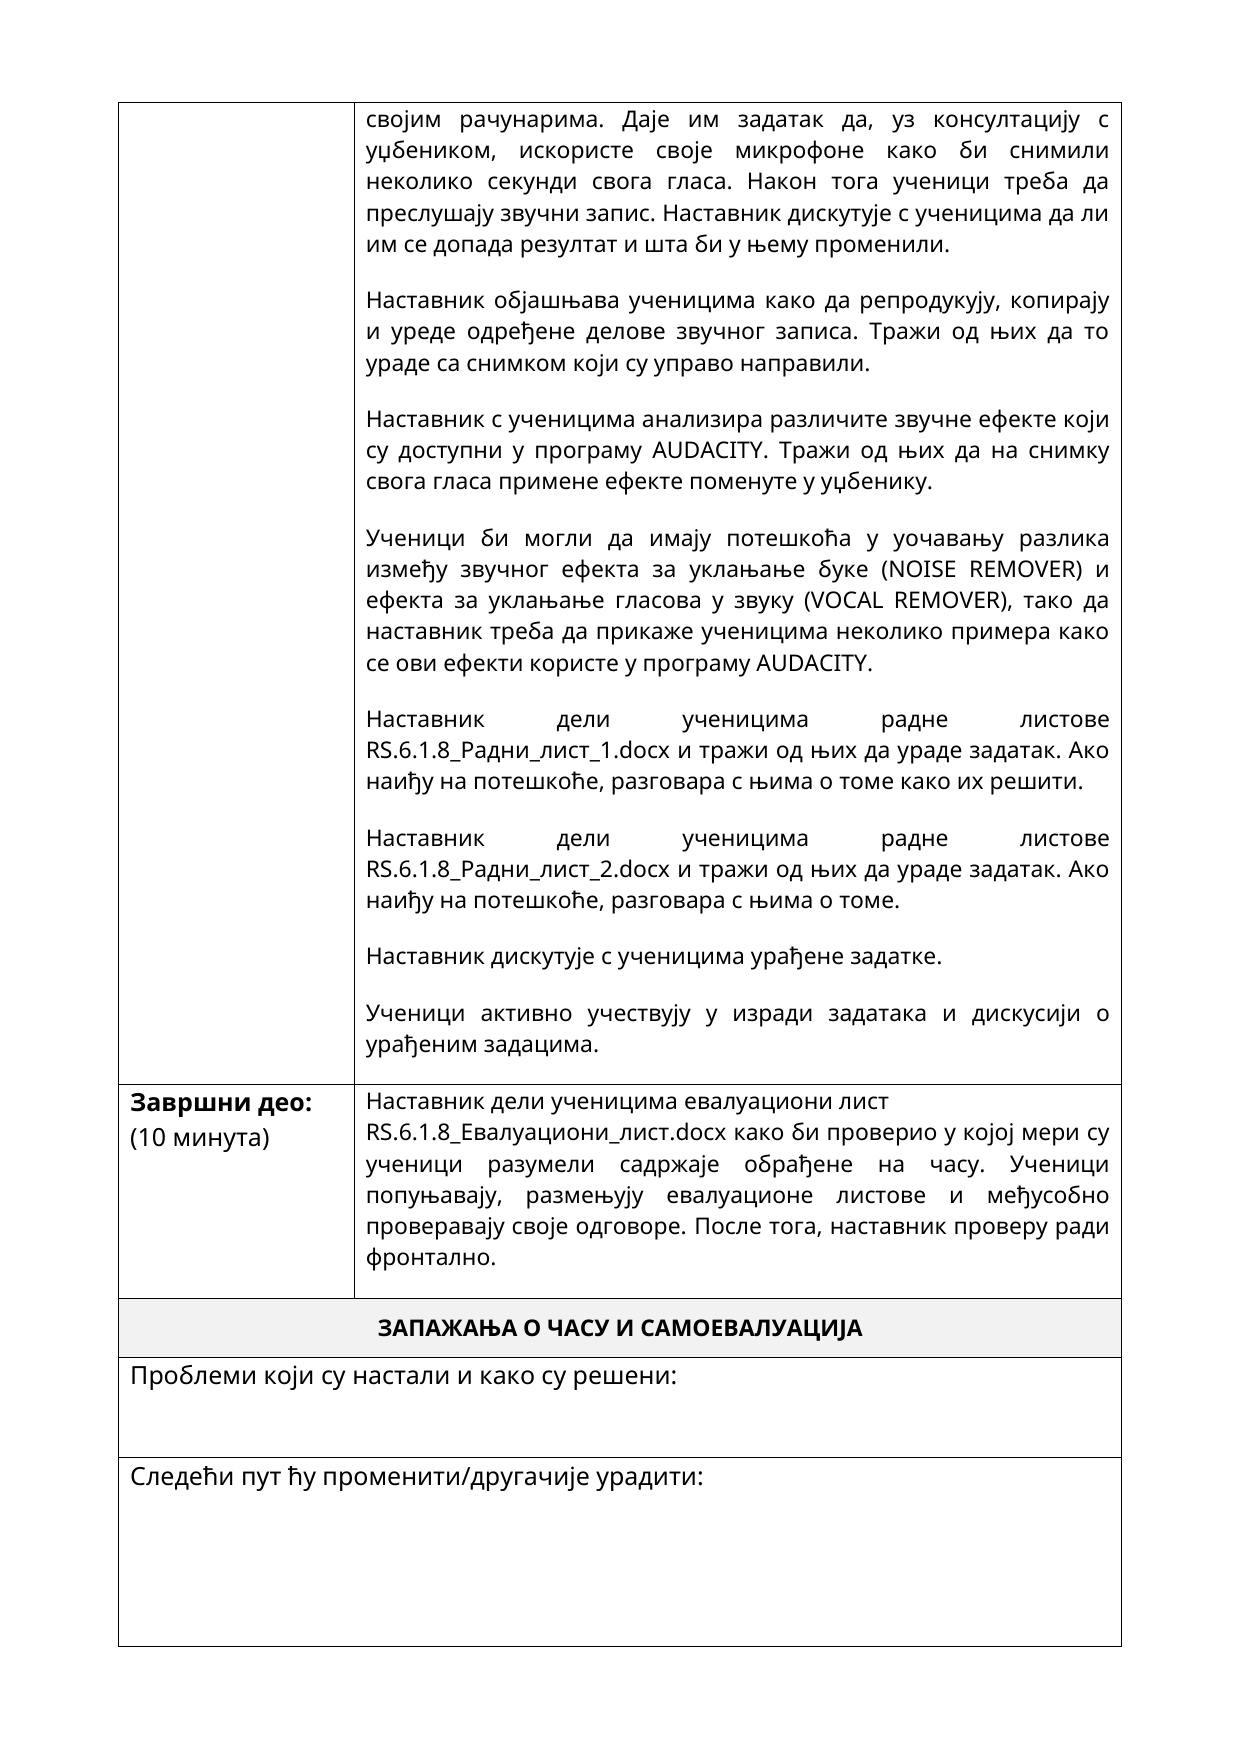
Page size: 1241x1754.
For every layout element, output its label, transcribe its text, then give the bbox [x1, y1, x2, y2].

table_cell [119, 103, 354, 1084]
table_cell Наставник дели ученицима евалуациони лист RS.6.1.8_Евалуациони_лист.docx како би проверио у којој мери су ученици разумели садржаје обрађене на часу. Ученици попуњавају, размењују евалуационе листове и међусобно проверавају своје одговоре. После тога, наставник проверу ради фронтално. [355, 1085, 1121, 1298]
table_cell Проблеми који су настали и како су решени: [119, 1358, 1121, 1457]
table_cell ЗАПАЖАЊА О ЧАСУ И САМОЕВАЛУАЦИЈА [119, 1299, 1121, 1357]
table_cell Завршни део: (10 минута) [119, 1085, 354, 1298]
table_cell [355, 103, 1121, 1084]
table_cell Следећи пут ћу променити/другачије урадити: [119, 1458, 1121, 1646]
